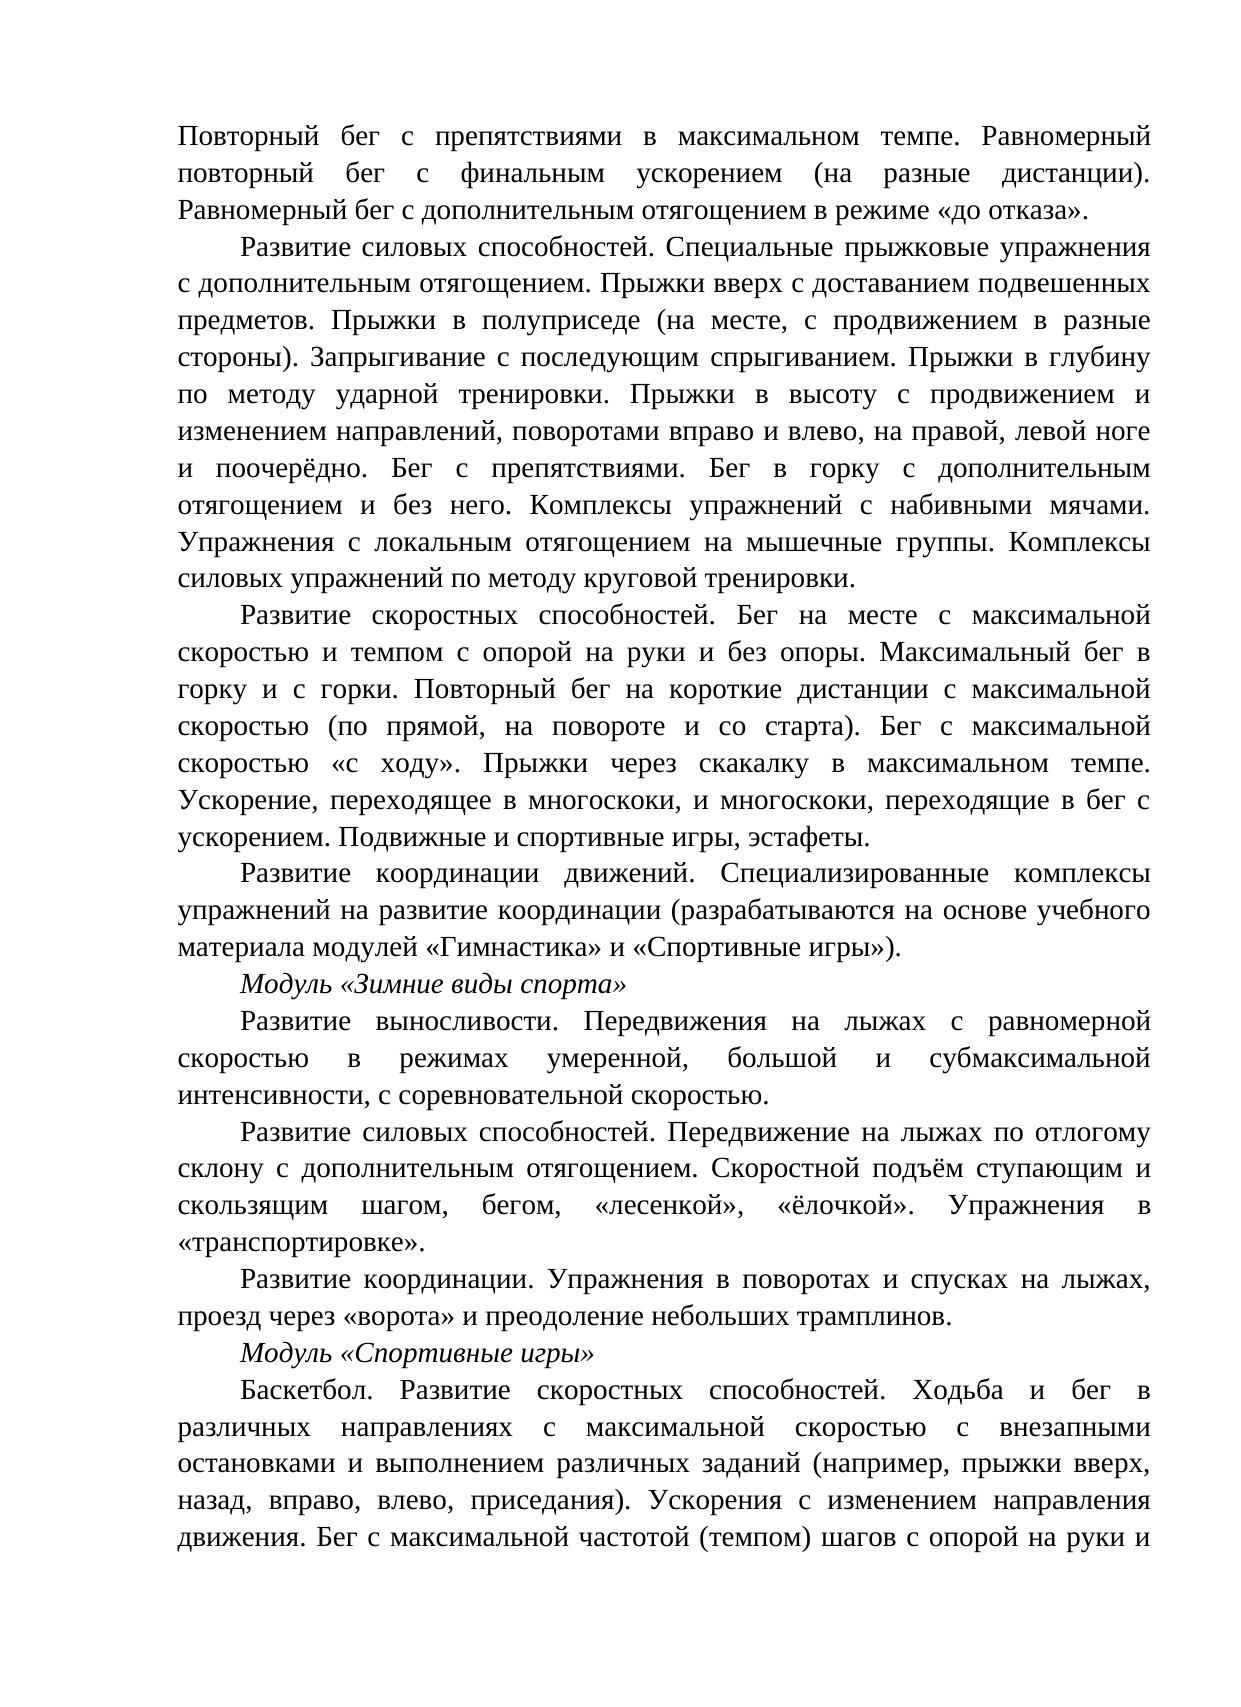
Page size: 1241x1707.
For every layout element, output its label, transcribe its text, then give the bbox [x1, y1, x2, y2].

text Развитие силовых способностей. Специальные прыжковые упражнения с дополнительным отягощением. Прыжки вверх с доставанием подвешенных предметов. Прыжки в полуприседе (на месте, с продвижением в разные стороны). Запрыгивание с последующим спрыгиванием. Прыжки в глубину по методу ударной тренировки. Прыжки в высоту с продвижением и изменением направлений, поворотами вправо и влево, на правой, левой ноге и поочерёдно. Бег с препятствиями. Бег в горку с дополнительным отягощением и без него. Комплексы упражнений с набивными мячами. Упражнения с локальным отягощением на мышечные группы. Комплексы силовых упражнений по методу круговой тренировки. [177, 229, 1152, 594]
text Развитие координации. Упражнения в поворотах и спусках на лыжах, проезд через «ворота» и преодоление небольших трамплинов. [177, 1261, 1152, 1332]
text Развитие силовых способностей. Передвижение на лыжах по отлогому склону с дополнительным отягощением. Скоростной подъём ступающим и скользящим шагом, бегом, «лесенкой», «ёлочкой». Упражнения в «транспортировке». [177, 1114, 1152, 1258]
text Развитие выносливости. Передвижения на лыжах с равномерной скоростью в режимах умеренной, большой и субмаксимальной интенсивности, с соревновательной скоростью. [177, 1003, 1152, 1110]
text Развитие скоростных способностей. Бег на месте с максимальной скоростью и темпом с опорой на руки и без опоры. Максимальный бег в горку и с горки. Повторный бег на короткие дистанции с максимальной скоростью (по прямой, на повороте и со старта). Бег с максимальной скоростью «с ходу». Прыжки через скакалку в максимальном темпе. Ускорение, переходящее в многоскоки, и многоскоки, переходящие в бег с ускорением. Подвижные и спортивные игры, эстафеты. [177, 597, 1152, 852]
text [177, 1372, 1152, 1553]
text Развитие координации движений. Специализированные комплексы упражнений на развитие координации (разрабатываются на основе учебного материала модулей «Гимнастика» и «Спортивные игры»). [177, 856, 1152, 963]
text Модуль «Зимние виды спорта» [177, 966, 1152, 1000]
text Модуль «Спортивные игры» [177, 1335, 1152, 1368]
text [177, 118, 1152, 225]
